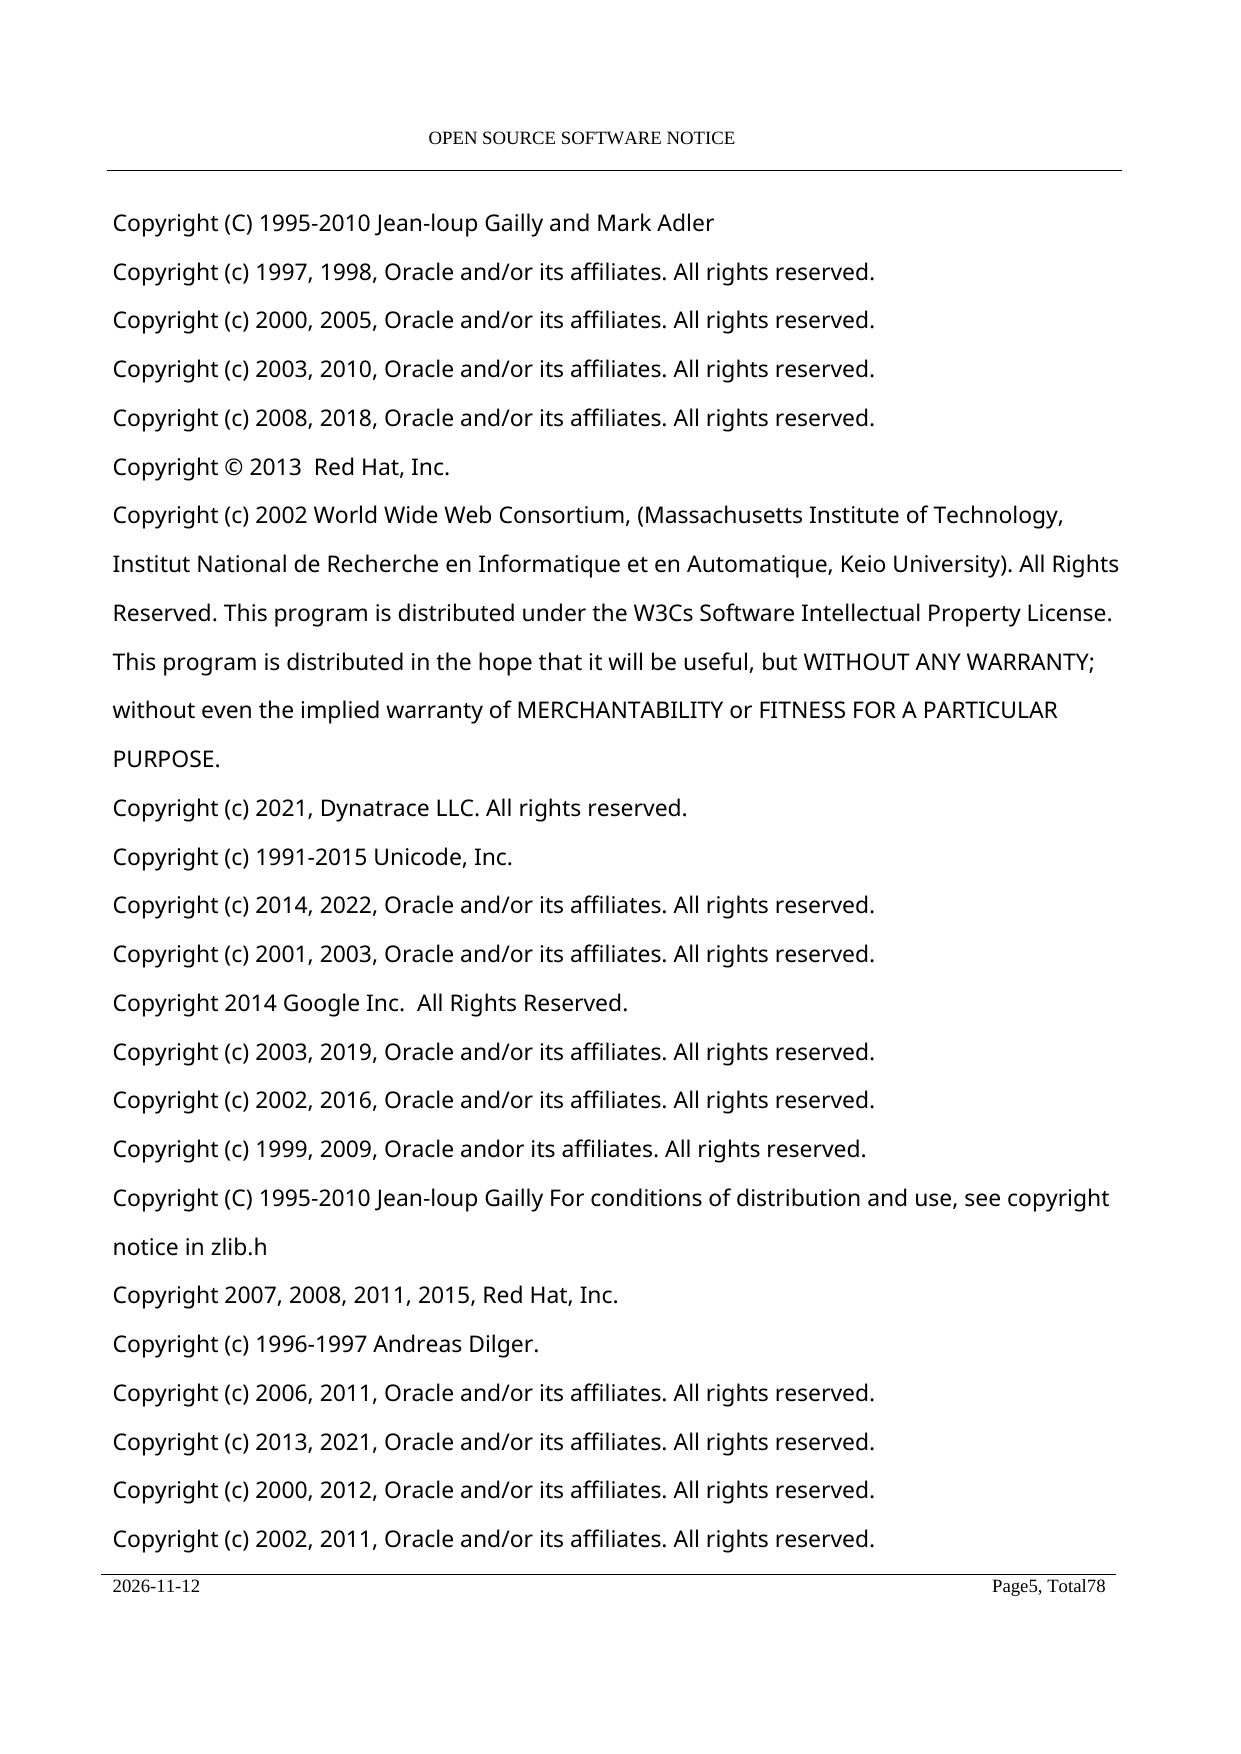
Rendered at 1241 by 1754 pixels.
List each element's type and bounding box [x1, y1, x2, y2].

text [112, 206, 1128, 1555]
